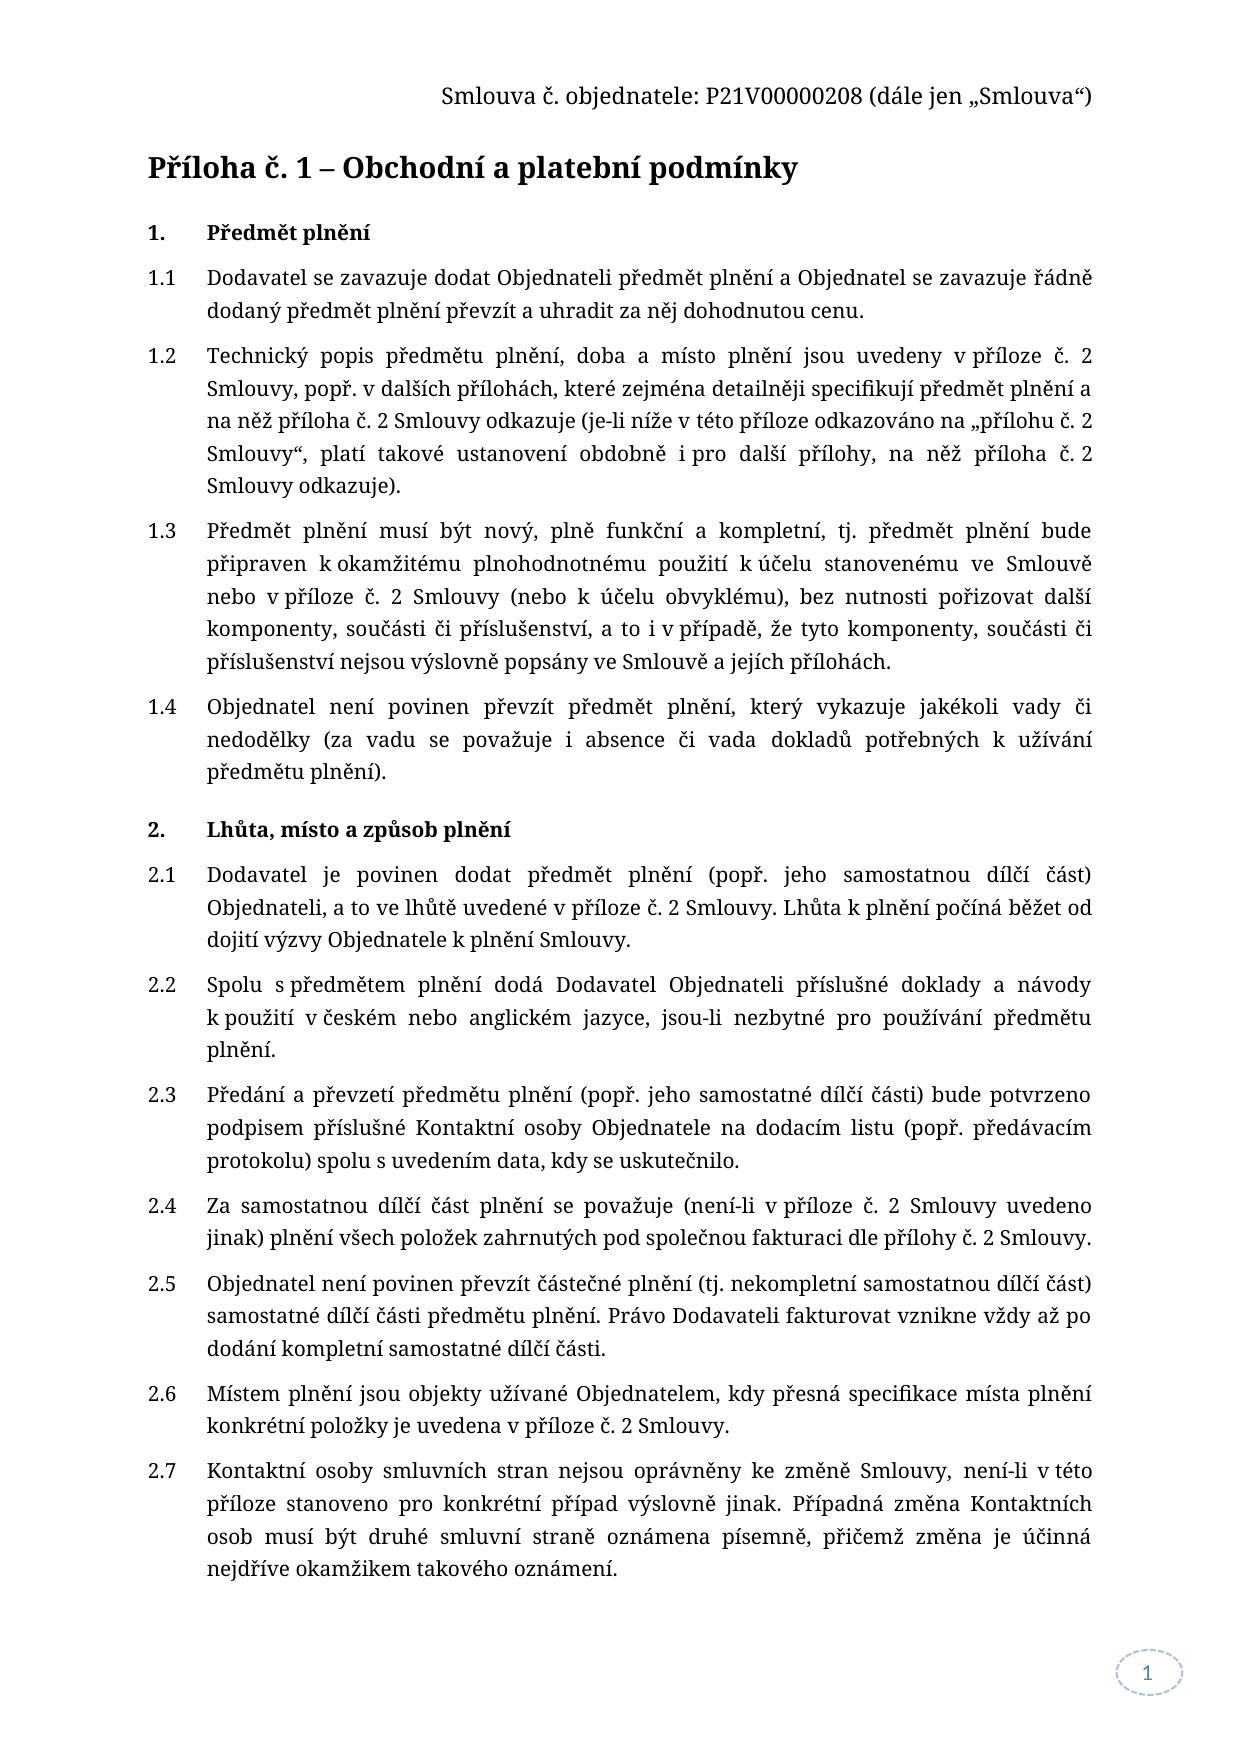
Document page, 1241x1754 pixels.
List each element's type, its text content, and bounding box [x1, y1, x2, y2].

list Předání a převzetí předmětu plnění (popř. jeho samostatné dílčí části) bude potvrzeno podpisem příslušné Kontaktní osoby Objednatele na dodacím listu (popř. předávacím protokolu) spolu s uvedením data, kdy se uskutečnilo. [148, 1081, 1093, 1174]
list Za samostatnou dílčí část plnění se považuje (není-li v příloze č. 2 Smlouvy uvedeno jinak) plnění všech položek zahrnutých pod společnou fakturaci dle přílohy č. 2 Smlouvy. [148, 1191, 1093, 1252]
list Objednatel není povinen převzít částečné plnění (tj. nekompletní samostatnou dílčí část) samostatné dílčí části předmětu plnění. Právo Dodavateli fakturovat vznikne vždy až po dodání kompletní samostatné dílčí části. [148, 1269, 1093, 1362]
list Předmět plnění [148, 218, 1093, 247]
list Místem plnění jsou objekty užívané Objednatelem, kdy přesná specifikace místa plnění konkrétní položky je uvedena v příloze č. 2 Smlouvy. [148, 1379, 1093, 1440]
list Předmět plnění musí být nový, plně funkční a kompletní, tj. předmět plnění bude připraven k okamžitému plnohodnotnému použití k účelu stanovenému ve Smlouvě nebo v příloze č. 2 Smlouvy (nebo k účelu obvyklému), bez nutnosti pořizovat další komponenty, součásti či příslušenství, a to i v případě, že tyto komponenty, součásti či příslušenství nejsou výslovně popsány ve Smlouvě a jejích přílohách. [148, 517, 1093, 675]
list Dodavatel se zavazuje dodat Objednateli předmět plnění a Objednatel se zavazuje řádně dodaný předmět plnění převzít a uhradit za něj dohodnutou cenu. [148, 263, 1093, 324]
list Technický popis předmětu plnění, doba a místo plnění jsou uvedeny v příloze č. 2 Smlouvy, popř. v dalších přílohách, které zejména detailněji specifikují předmět plnění a na něž příloha č. 2 Smlouvy odkazuje (je-li níže v této příloze odkazováno na „přílohu č. 2 Smlouvy“, platí takové ustanovení obdobně i pro další přílohy, na něž příloha č. 2 Smlouvy odkazuje). [148, 341, 1093, 500]
list Spolu s předmětem plnění dodá Dodavatel Objednateli příslušné doklady a návody k použití v českém nebo anglickém jazyce, jsou-li nezbytné pro používání předmětu plnění. [148, 970, 1093, 1064]
text Příloha č. 1 – Obchodní a platební podmínky [148, 148, 1093, 187]
list Objednatel není povinen převzít předmět plnění, který vykazuje jakékoli vady či nedodělky (za vadu se považuje i absence či vada dokladů potřebných k užívání předmětu plnění). [148, 692, 1093, 786]
list Kontaktní osoby smluvních stran nejsou oprávněny ke změně Smlouvy, není-li v této příloze stanoveno pro konkrétní případ výslovně jinak. Případná změna Kontaktních osob musí být druhé smluvní straně oznámena písemně, přičemž změna je účinná nejdříve okamžikem takového oznámení. [148, 1457, 1093, 1583]
list Dodavatel je povinen dodat předmět plnění (popř. jeho samostatnou dílčí část) Objednateli, a to ve lhůtě uvedené v příloze č. 2 Smlouvy. Lhůta k plnění počíná běžet od dojití výzvy Objednatele k plnění Smlouvy. [148, 860, 1093, 954]
list Lhůta, místo a způsob plnění [148, 815, 1093, 843]
